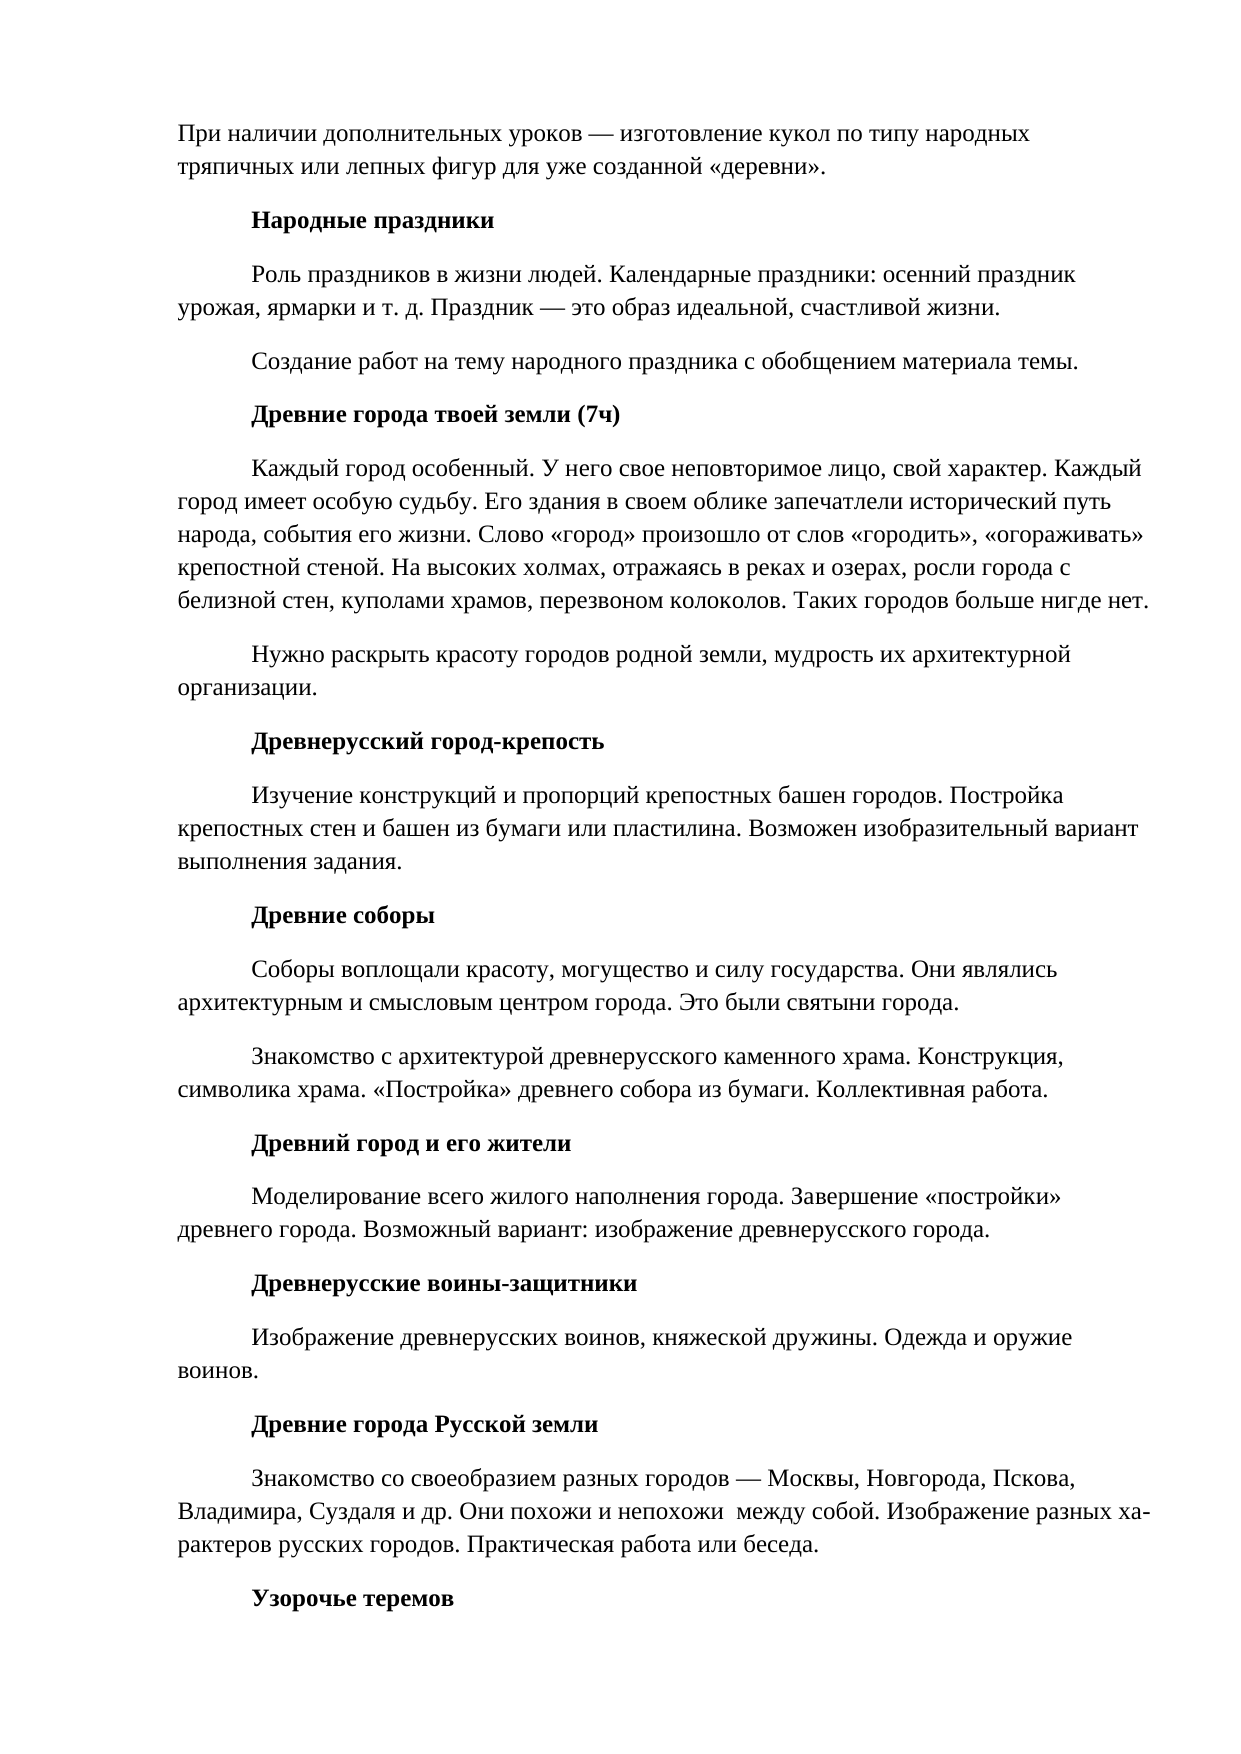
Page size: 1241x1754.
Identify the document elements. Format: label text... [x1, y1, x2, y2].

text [177, 118, 1151, 180]
text Каждый город особенный. У него свое неповторимое лицо, свой характер. Каждый город имеет особую судьбу. Его здания в своем облике запечатлели исторический путь народа, события его жизни. Слово «город» произошло от слов «городить», «огораживать» крепостной стеной. На высоких холмах, отражаясь в реках и озерах, росли города с белизной стен, куполами храмов, перезвоном колоколов. Таких городов больше нигде нет. [177, 453, 1152, 614]
text Народные праздники [177, 205, 1152, 234]
text Древний город и его жители [177, 1128, 1152, 1156]
text Изображение древнерусских воинов, княжеской дружины. Одежда и оружие воинов. [177, 1322, 1151, 1384]
text Знакомство с архитектурой древнерусского каменного храма. Конструкция, символика храма. «Постройка» древнего собора из бумаги. Коллективная работа. [177, 1041, 1150, 1102]
text Создание работ на тему народного праздника с обобщением материала темы. [177, 346, 1150, 374]
text Узорочье теремов [177, 1583, 1152, 1612]
text Древнерусский город-крепость [177, 726, 1152, 755]
text Роль праздников в жизни людей. Календарные праздники: осенний праздник урожая, ярмарки и т. д. Праздник — это образ идеальной, счастливой жизни. [177, 259, 1150, 321]
text Древнерусские воины-защитники [177, 1268, 1152, 1297]
text Древние города Русской земли [177, 1409, 1152, 1438]
text Соборы воплощали красоту, могущество и силу государства. Они являлись архитектурным и смысловым центром города. Это были святыни города. [177, 954, 1151, 1016]
text Изучение конструкций и пропорций крепостных башен городов. Постройка крепостных стен и башен из бумаги или пластилина. Возможен изобразительный вариант выполнения задания. [177, 780, 1151, 875]
text Древние города твоей земли (7ч) [177, 399, 1044, 428]
text Древние соборы [177, 900, 1152, 929]
text Знакомство со своеобразием разных городов — Москвы, Новгорода, Пскова, Владимира, Суздаля и др. Они похожи и непохожи между собой. Изображение разных характеров русских городов. Практическая работа или беседа. [177, 1463, 1152, 1558]
text Моделирование всего жилого наполнения города. Завершение «постройки» древнего города. Возможный вариант: изображение древнерусского города. [177, 1181, 1151, 1243]
text Нужно раскрыть красоту городов родной земли, мудрость их архитектурной организации. [177, 639, 1150, 701]
